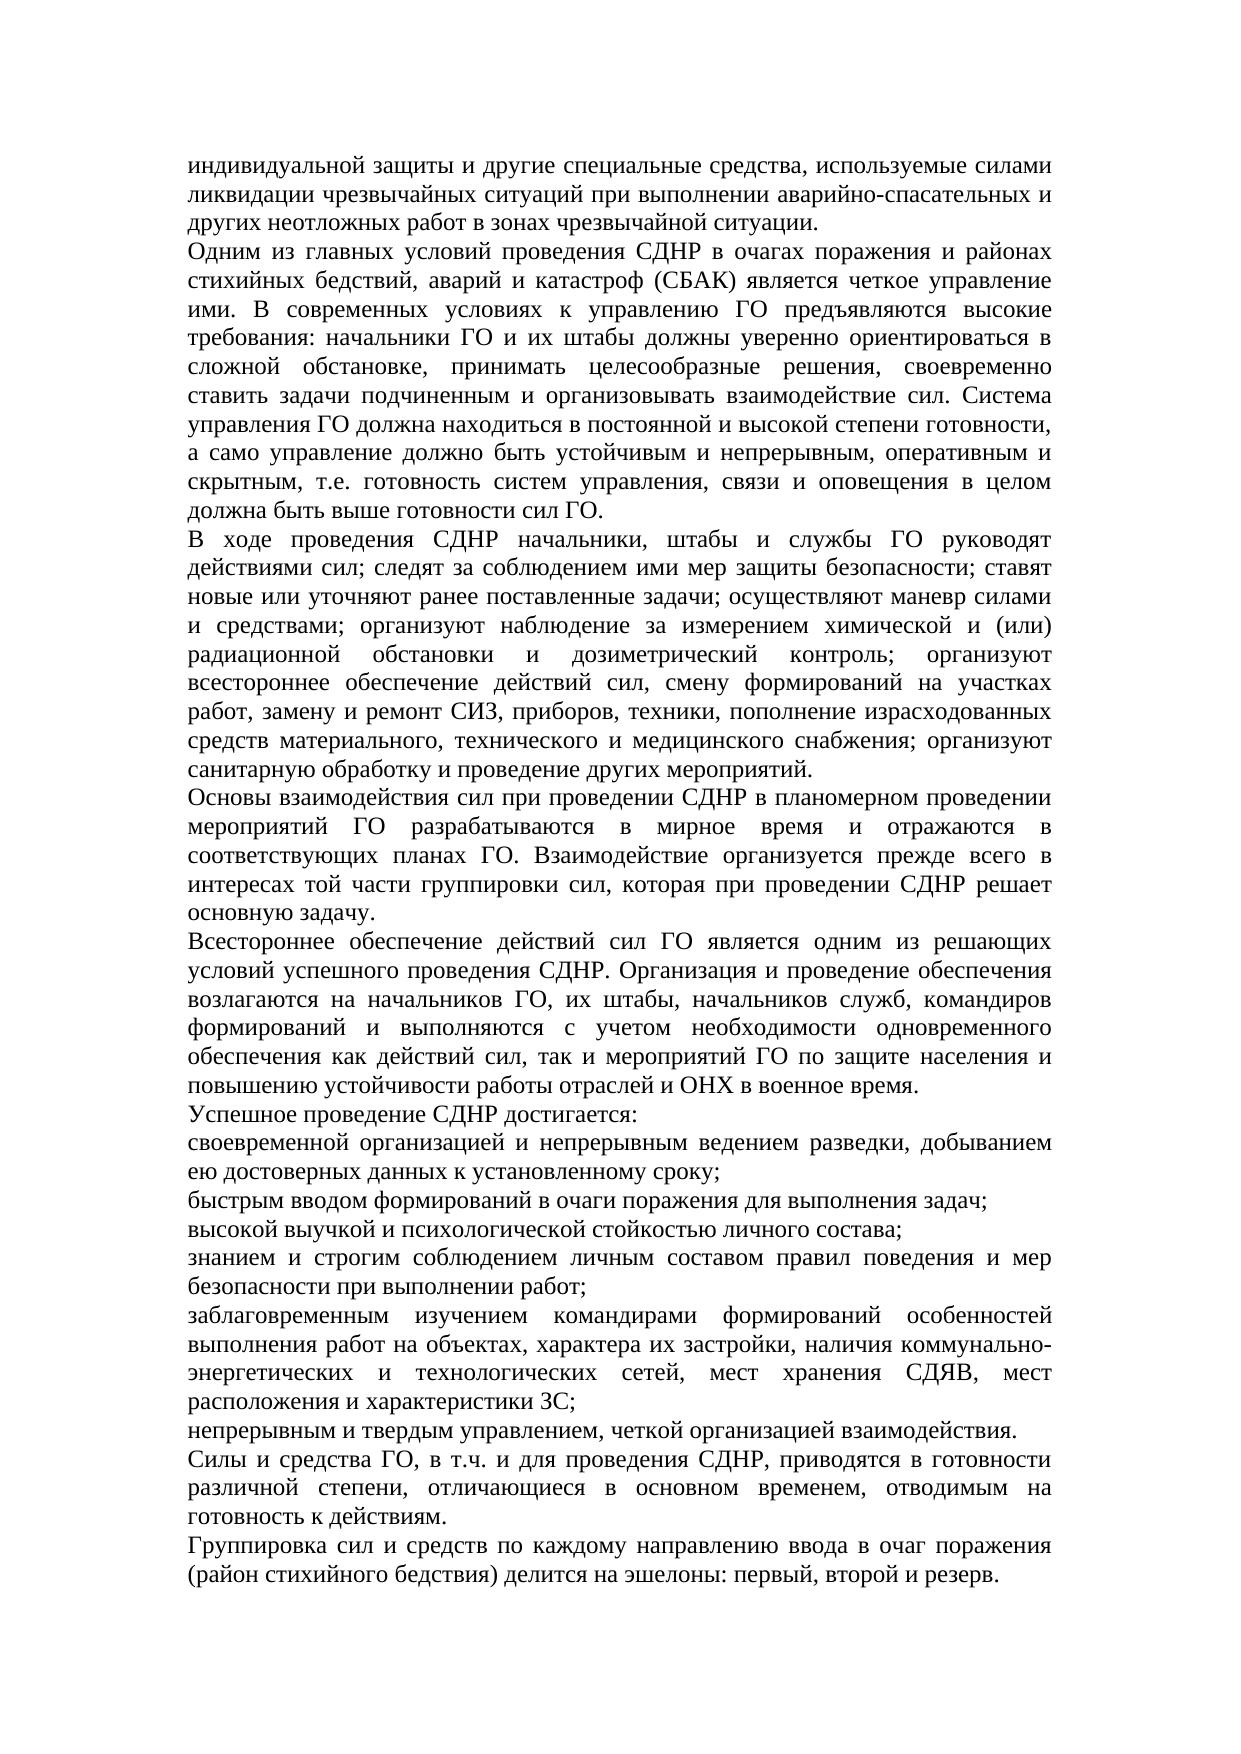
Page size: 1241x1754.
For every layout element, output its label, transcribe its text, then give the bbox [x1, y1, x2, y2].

text быстрым вводом формирований в очаги поражения для выполнения задач; [187, 1185, 1053, 1214]
text знанием и строгим соблюдением личным составом правил поведения и мер безопасности при выполнении работ; [187, 1242, 1053, 1300]
text своевременной организацией и непрерывным ведением разведки, добыванием ею достоверных данных к установленному сроку; [187, 1127, 1053, 1185]
text Успешное проведение СДНР достигается: [187, 1099, 1053, 1127]
text Основы взаимодействия сил при проведении СДНР в планомерном проведении мероприятий ГО разрабатываются в мирное время и отражаются в соответствующих планах ГО. Взаимодействие организуется прежде всего в интересах той части группировки сил, которая при проведении СДНР решает основную задачу. [187, 782, 1053, 926]
text непрерывным и твердым управлением, четкой организацией взаимодействия. [187, 1415, 1053, 1444]
text Силы и средства ГО, в т.ч. и для проведения СДНР, приводятся в готовности различной степени, отличающиеся в основном временем, отводимым на готовность к действиям. [187, 1444, 1053, 1530]
text В ходе проведения СДНР начальники, штабы и службы ГО руководят действиями сил; следят за соблюдением ими мер защиты безопасности; ставят новые или уточняют ранее поставленные задачи; осуществляют маневр силами и средствами; организуют наблюдение за измерением химической и (или) радиационной обстановки и дозиметрический контроль; организуют всестороннее обеспечение действий сил, смену формирований на участках работ, замену и ремонт СИЗ, приборов, техники, пополнение израсходованных средств материального, технического и медицинского снабжения; организуют санитарную обработку и проведение других мероприятий. [187, 524, 1053, 782]
text заблаговременным изучением командирами формирований особенностей выполнения работ на объектах, характера их застройки, наличия коммунально-энергетических и технологических сетей, мест хранения СДЯВ, мест расположения и характеристики ЗС; [187, 1300, 1053, 1415]
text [187, 150, 1053, 236]
text высокой выучкой и психологической стойкостью личного состава; [187, 1214, 1053, 1242]
text Группировка сил и средств по каждому направлению ввода в очаг поражения (район стихийного бедствия) делится на эшелоны: первый, второй и резерв. [187, 1530, 1053, 1587]
text Всестороннее обеспечение действий сил ГО является одним из решающих условий успешного проведения СДНР. Организация и проведение обеспечения возлагаются на начальников ГО, их штабы, начальников служб, командиров формирований и выполняются с учетом необходимости одновременного обеспечения как действий сил, так и мероприятий ГО по защите населения и повышению устойчивости работы отраслей и ОНХ в военное время. [187, 926, 1053, 1099]
text Одним из главных условий проведения СДНР в очагах поражения и районах стихийных бедствий, аварий и катастроф (СБАК) является четкое управление ими. В современных условиях к управлению ГО предъявляются высокие требования: начальники ГО и их штабы должны уверенно ориентироваться в сложной обстановке, принимать целесообразные решения, своевременно ставить задачи подчиненным и организовывать взаимодействие сил. Система управления ГО должна находиться в постоянной и высокой степени готовности, а само управление должно быть устойчивым и непрерывным, оперативным и скрытным, т.е. готовность систем управления, связи и оповещения в целом должна быть выше готовности сил ГО. [187, 236, 1053, 524]
